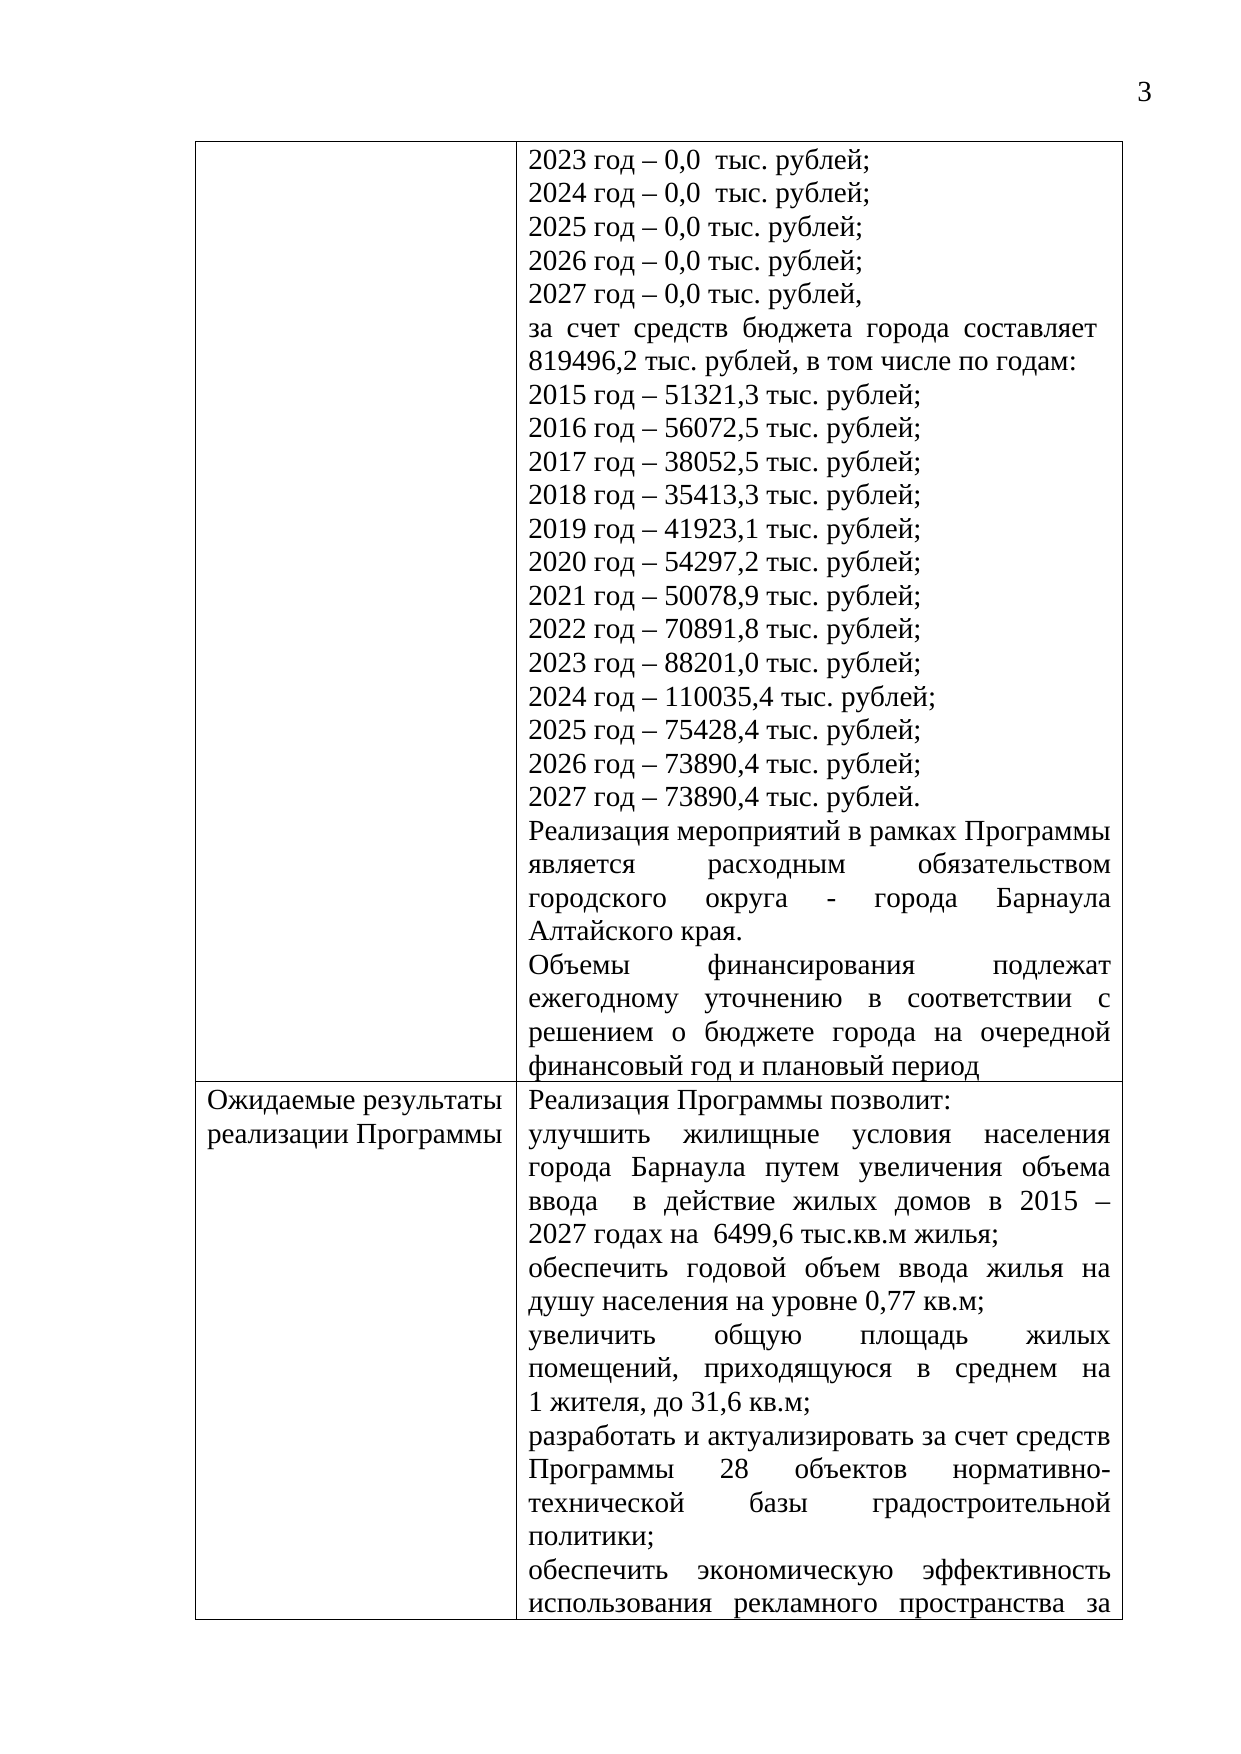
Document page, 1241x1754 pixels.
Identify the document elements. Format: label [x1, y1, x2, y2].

table_cell [196, 142, 516, 1081]
table_cell [517, 142, 1122, 1081]
table_cell [196, 1082, 516, 1619]
table_cell [517, 1082, 1122, 1619]
